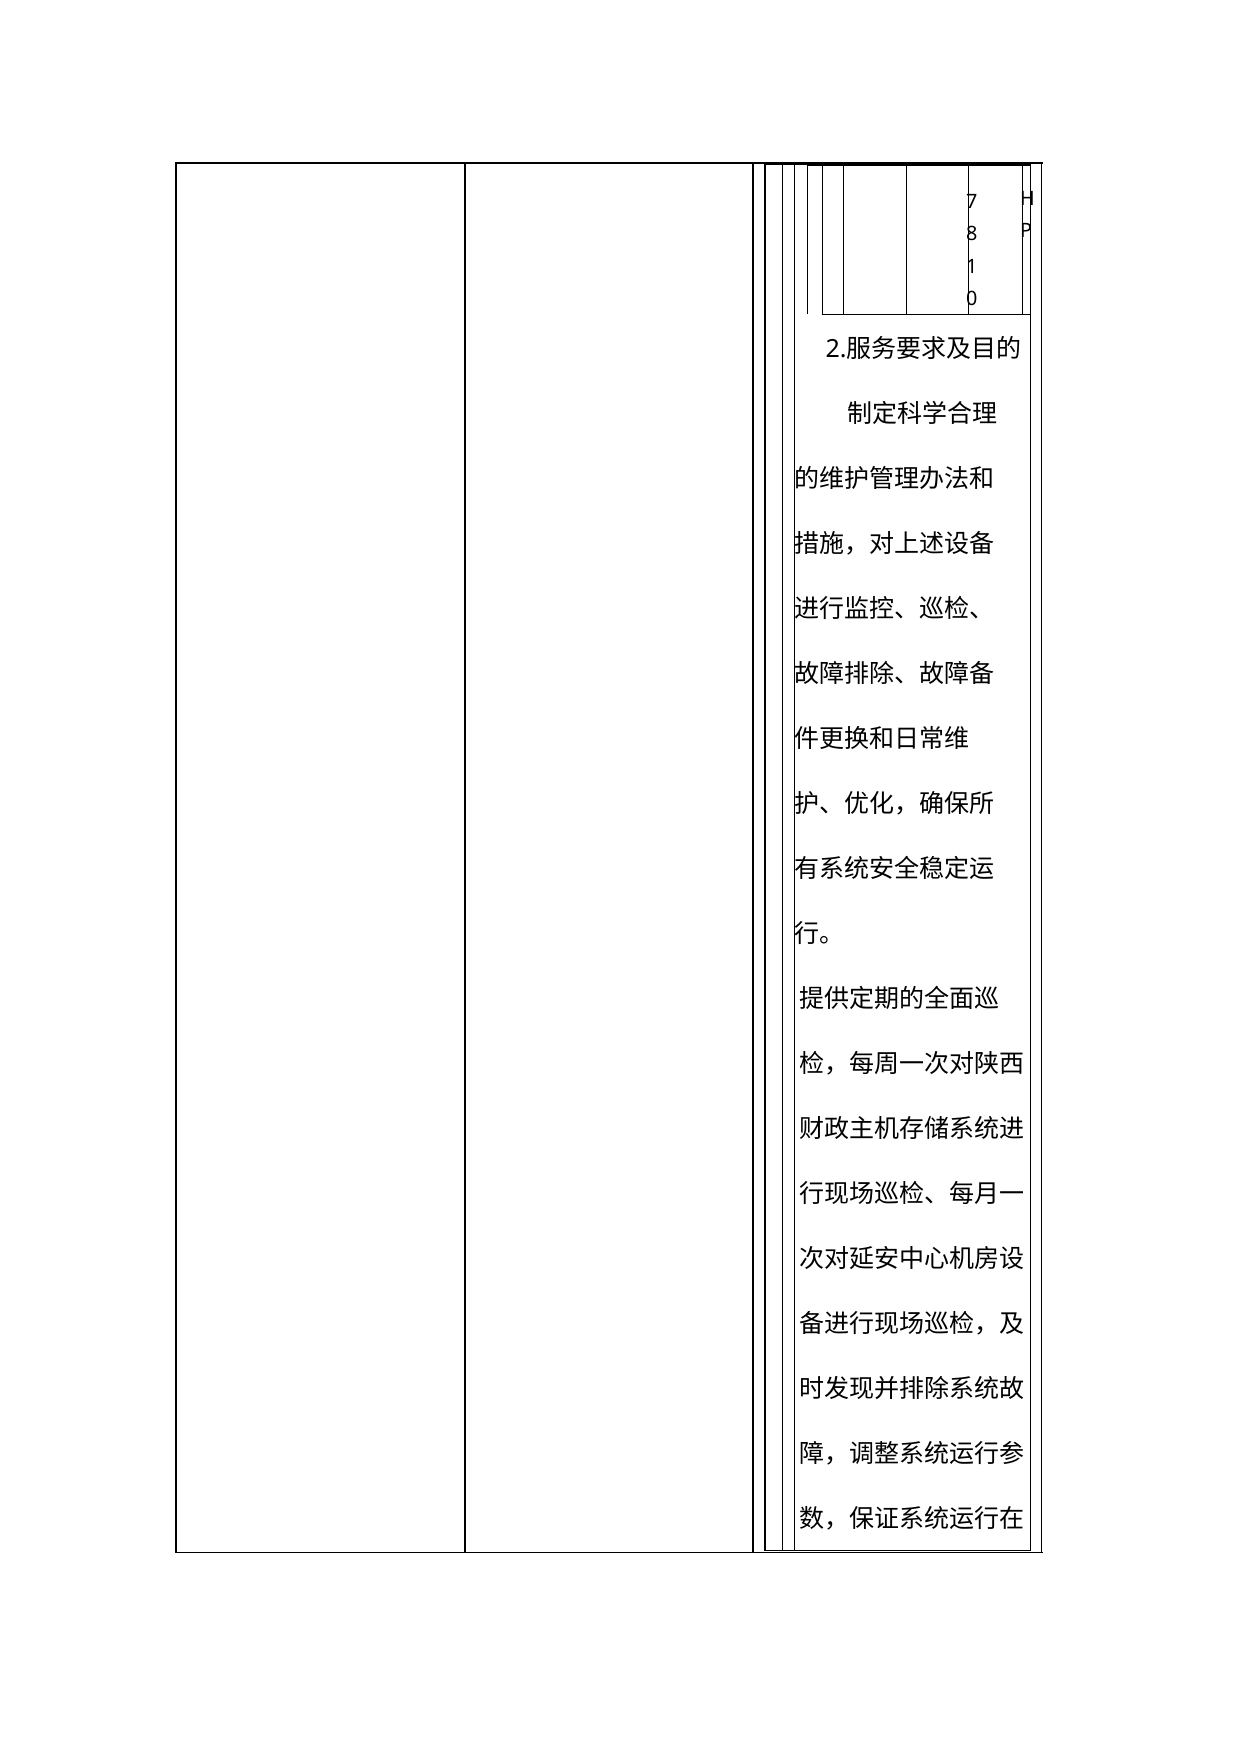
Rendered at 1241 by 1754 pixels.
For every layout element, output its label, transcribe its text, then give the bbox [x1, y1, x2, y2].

table_cell [754, 164, 764, 1551]
table_cell [1031, 164, 1041, 1551]
table_cell 1 [466, 164, 752, 1551]
table_cell [177, 164, 464, 1551]
table_cell [783, 165, 794, 1550]
table_cell [795, 165, 1030, 1550]
table_cell [766, 165, 782, 1550]
